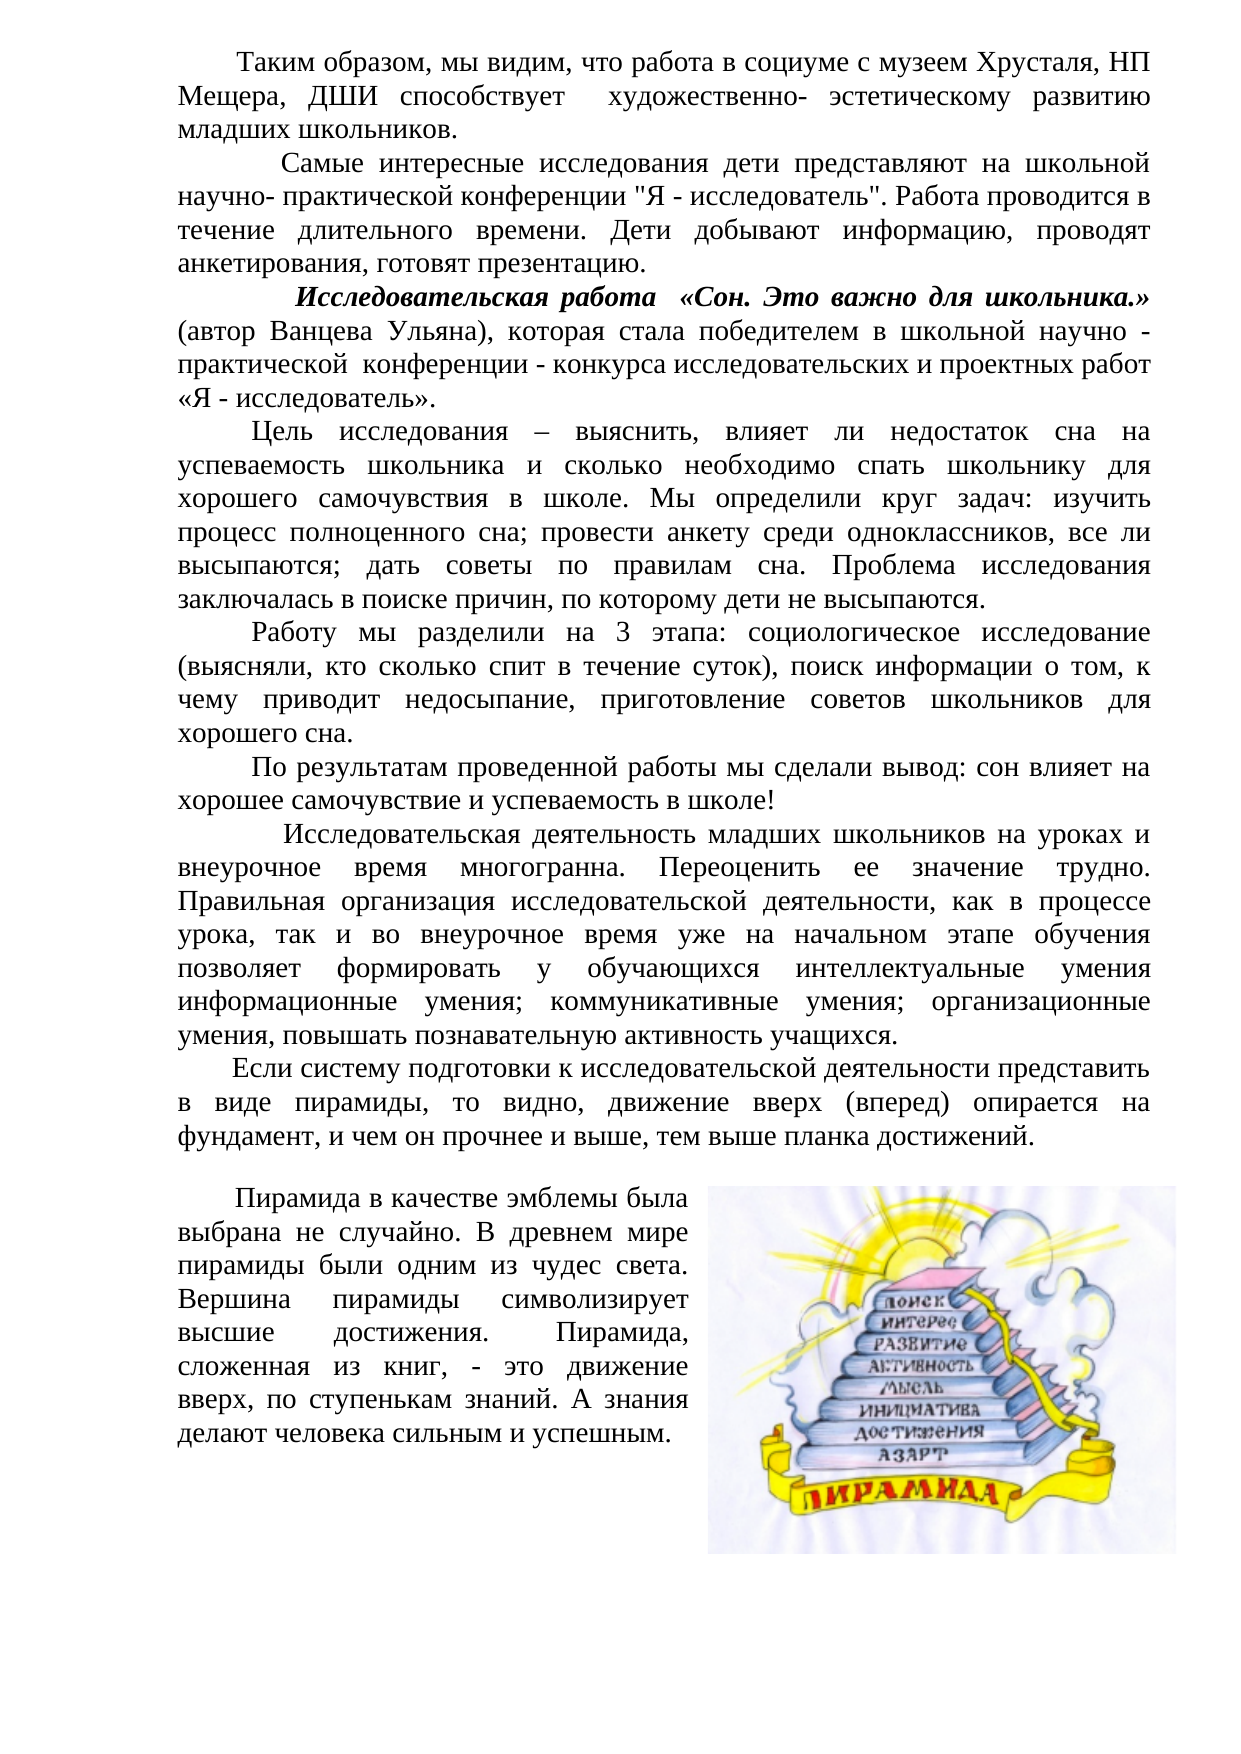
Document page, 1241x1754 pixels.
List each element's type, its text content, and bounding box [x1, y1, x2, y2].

text Исследовательская деятельность младших школьников на уроках и внеурочное время многогранна. Переоценить ее значение трудно. Правильная организация исследовательской деятельности, как в процессе урока, так и во внеурочное время уже на начальном этапе обучения позволяет формировать у обучающихся интеллектуальные умения информационные умения; коммуникативные умения; организационные умения, повышать познавательную активность учащихся. [177, 816, 1152, 1051]
text Цель исследования – выяснить, влияет ли недостаток сна на успеваемость школьника и сколько необходимо спать школьнику для хорошего самочувствия в школе. Мы определили круг задач: изучить процесс полноценного сна; провести анкету среди одноклассников, все ли высыпаются; дать советы по правилам сна. Проблема исследования заключалась в поиске причин, по которому дети не высыпаются. [177, 413, 1152, 614]
text Таким образом, мы видим, что работа в социуме с музеем Хрусталя, НП Мещера, ДШИ способствует художественно- эстетическому развитию младших школьников. [177, 44, 1152, 145]
picture [707, 1186, 1177, 1554]
text Работу мы разделили на 3 этапа: социологическое исследование (выясняли, кто сколько спит в течение суток), поиск информации о том, к чему приводит недосыпание, приготовление советов школьников для хорошего сна. [177, 614, 1152, 749]
text Если систему подготовки к исследовательской деятельности представить в виде пирамиды, то видно, движение вверх (вперед) опирается на фундамент, и чем он прочнее и выше, тем выше планка достижений. [177, 1051, 1152, 1151]
text Пирамида в качестве эмблемы была выбрана не случайно. В древнем мире пирамиды были одним из чудес света. Вершина пирамиды символизирует высшие достижения. Пирамида, сложенная из книг, - это движение вверх, по ступенькам знаний. А знания делают человека сильным и успешным. [177, 1180, 1152, 1449]
text Самые интересные исследования дети представляют на школьной научно- практической конференции "Я - исследователь". Работа проводится в течение длительного времени. Дети добывают информацию, проводят анкетирования, готовят презентацию. [177, 145, 1152, 279]
text Исследовательская работа «Сон. Это важно для школьника.» (автор Ванцева Ульяна), которая стала победителем в школьной научно - практической конференции - конкурса исследовательских и проектных работ «Я - исследователь». [177, 279, 1152, 413]
text По результатам проведенной работы мы сделали вывод: сон влияет на хорошее самочувствие и успеваемость в школе! [177, 749, 1152, 816]
